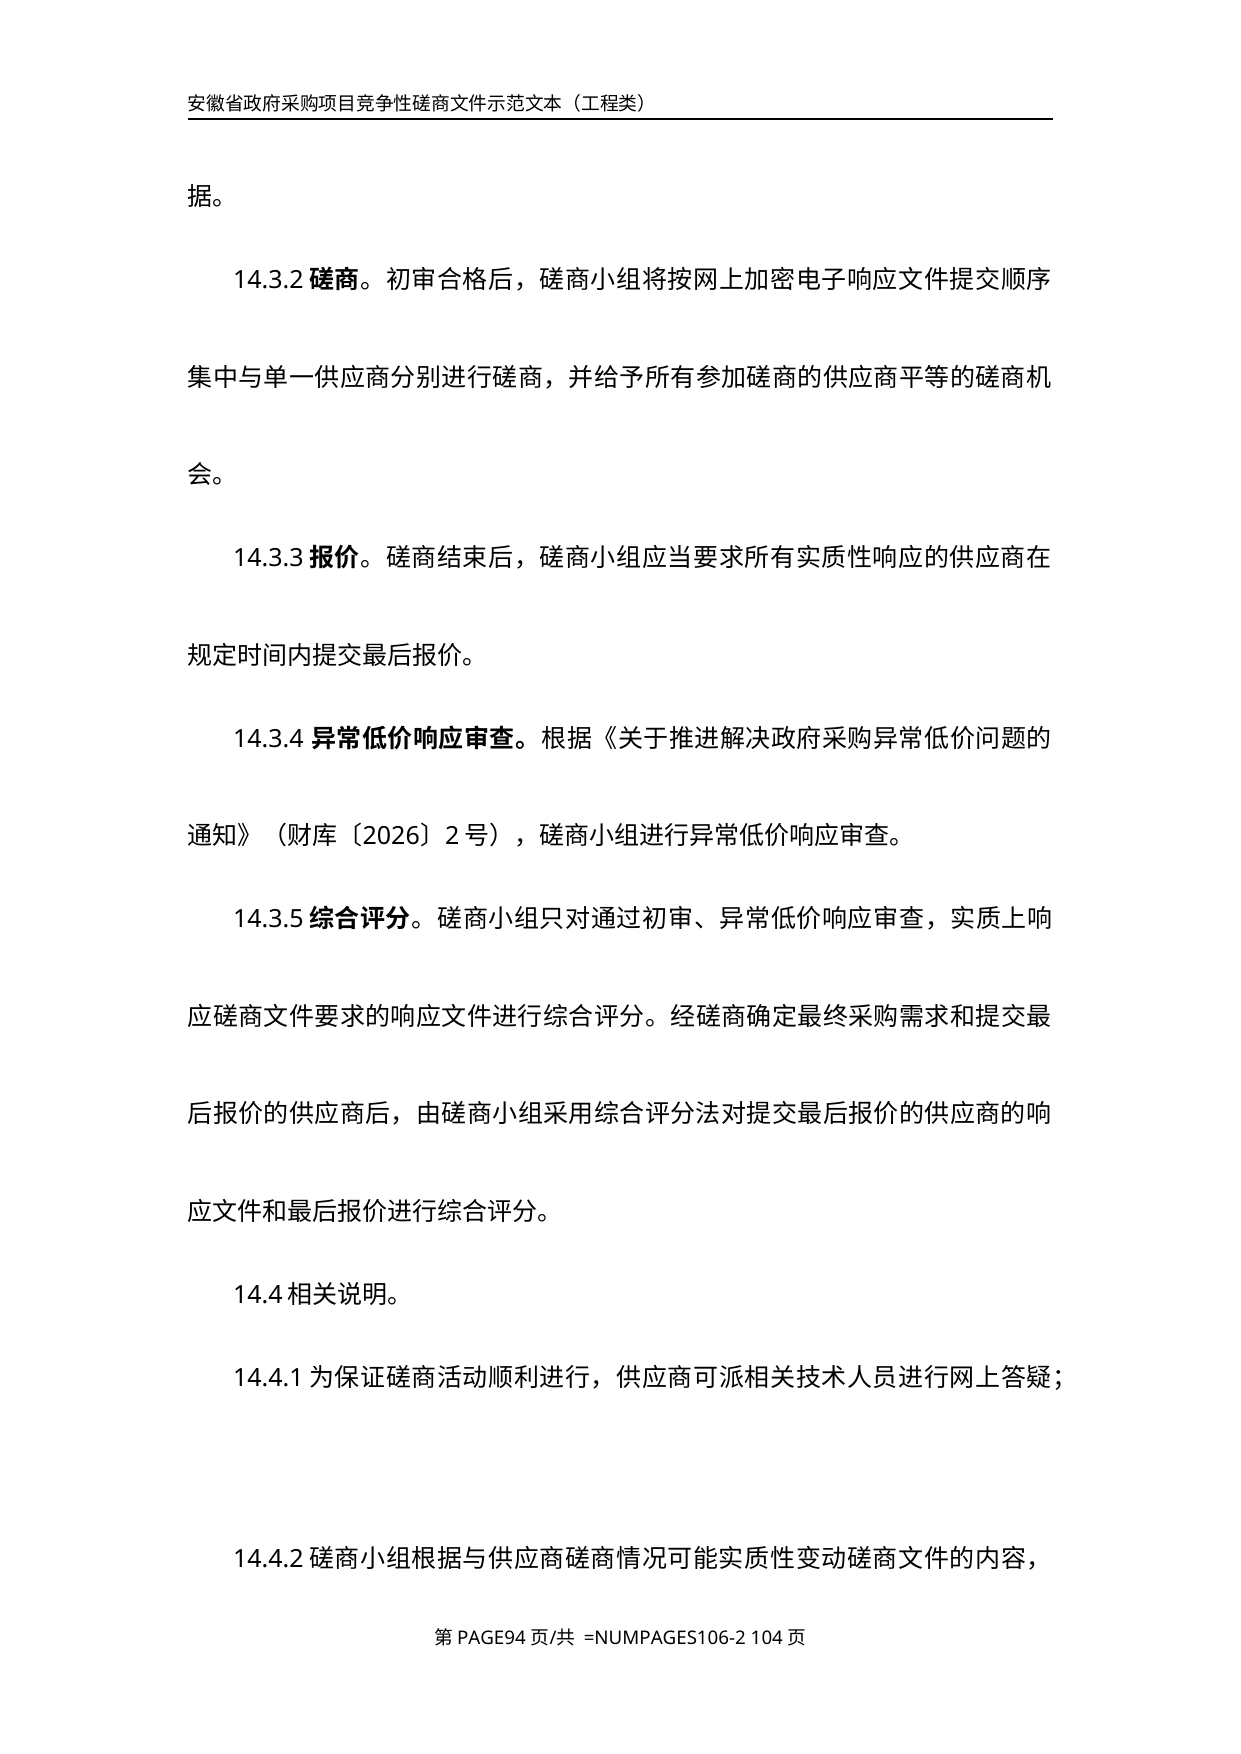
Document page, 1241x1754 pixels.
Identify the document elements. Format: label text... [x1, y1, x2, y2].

text 14.3.5综合评分。磋商小组只对通过初审、异常低价响应审查，实质上响应磋商文件要求的响应文件进行综合评分。经磋商确定最终采购需求和提交最后报价的供应商后，由磋商小组采用综合评分法对提交最后报价的供应商的响应文件和最后报价进行综合评分。 [187, 884, 1053, 1242]
text 14.4相关说明。 [187, 1260, 1053, 1325]
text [187, 1524, 1053, 1589]
text 14.3.2磋商。初审合格后，磋商小组将按网上加密电子响应文件提交顺序集中与单一供应商分别进行磋商，并给予所有参加磋商的供应商平等的磋商机会。 [187, 245, 1053, 505]
text 14.3.3报价。磋商结束后，磋商小组应当要求所有实质性响应的供应商在规定时间内提交最后报价。 [187, 523, 1053, 686]
text 14.3.4 异常低价响应审查。根据《关于推进解决政府采购异常低价问题的通知》（财库〔2026〕2号），磋商小组进行异常低价响应审查。 [187, 704, 1053, 866]
text 14.4.1为保证磋商活动顺利进行，供应商可派相关技术人员进行网上答疑； [187, 1343, 1053, 1506]
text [187, 162, 1053, 227]
